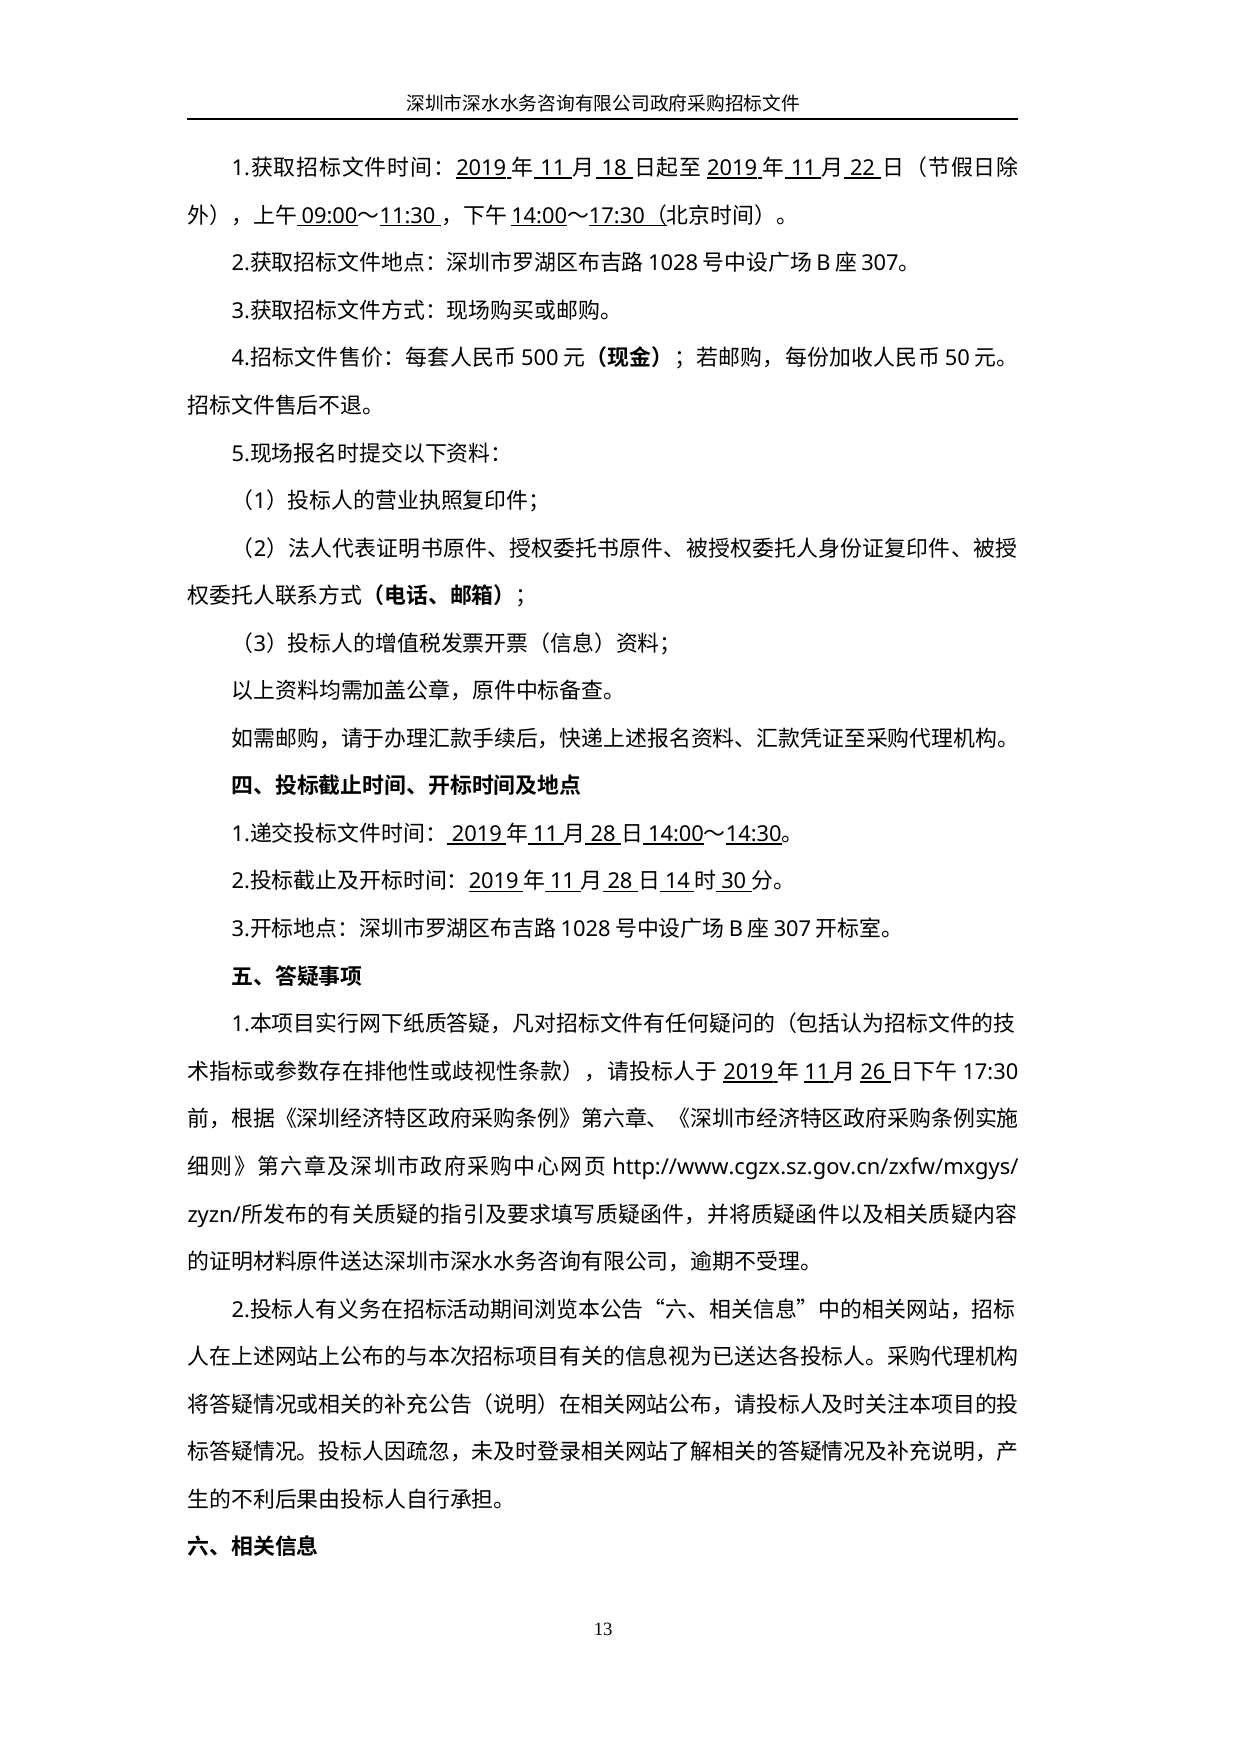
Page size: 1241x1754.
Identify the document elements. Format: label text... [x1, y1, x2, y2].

text 2.投标人有义务在招标活动期间浏览本公告“六、相关信息”中的相关网站，招标人在上述网站上公布的与本次招标项目有关的信息视为已送达各投标人。采购代理机构将答疑情况或相关的补充公告（说明）在相关网站公布，请投标人及时关注本项目的投标答疑情况。投标人因疏忽，未及时登录相关网站了解相关的答疑情况及补充说明，产生的不利后果由投标人自行承担。 [187, 1292, 1018, 1513]
text （2）法人代表证明书原件、授权委托书原件、被授权委托人身份证复印件、被授权委托人联系方式（电话、邮箱）； [187, 531, 1018, 610]
text （1）投标人的营业执照复印件； [187, 483, 1018, 515]
text 如需邮购，请于办理汇款手续后，快递上述报名资料、汇款凭证至采购代理机构。 [187, 721, 1018, 753]
text 以上资料均需加盖公章，原件中标备查。 [187, 673, 1018, 705]
text 4.招标文件售价：每套人民币500元（现金）；若邮购，每份加收人民币50元。招标文件售后不退。 [187, 340, 1018, 420]
text 3.获取招标文件方式：现场购买或邮购。 [187, 293, 1018, 324]
text 四、投标截止时间、开标时间及地点 [187, 768, 1018, 800]
text 2.投标截止及开标时间：2019年 11 月 28 日 14时 30 分。 [187, 863, 1018, 895]
text 1.递交投标文件时间： 2019年 11 月 28 日 14:00～14:30。 [187, 816, 1018, 848]
text 六、相关信息 [187, 1529, 1018, 1561]
text 2.获取招标文件地点：深圳市罗湖区布吉路1028号中设广场B座307。 [187, 245, 1018, 277]
text （3）投标人的增值税发票开票（信息）资料； [187, 626, 1018, 658]
text 五、答疑事项 [187, 959, 1018, 990]
text 1.本项目实行网下纸质答疑，凡对招标文件有任何疑问的（包括认为招标文件的技术指标或参数存在排他性或歧视性条款），请投标人于2019年11月26 日下午17:30前，根据《深圳经济特区政府采购条例》第六章、《深圳市经济特区政府采购条例实施细则》第六章及深圳市政府采购中心网页http://www.cgzx.sz.gov.cn/zxfw/mxgys/zyzn/所发布的有关质疑的指引及要求填写质疑函件，并将质疑函件以及相关质疑内容的证明材料原件送达深圳市深水水务咨询有限公司，逾期不受理。 [187, 1006, 1018, 1276]
text 1.获取招标文件时间：2019年 11 月 18 日起至2019年 11月 22 日（节假日除外），上午 09:00～11:30 ，下午14:00～17:30（北京时间）。 [187, 150, 1018, 229]
text 5.现场报名时提交以下资料： [187, 436, 1018, 467]
text 3.开标地点：深圳市罗湖区布吉路1028号中设广场B座307开标室。 [187, 911, 1018, 943]
